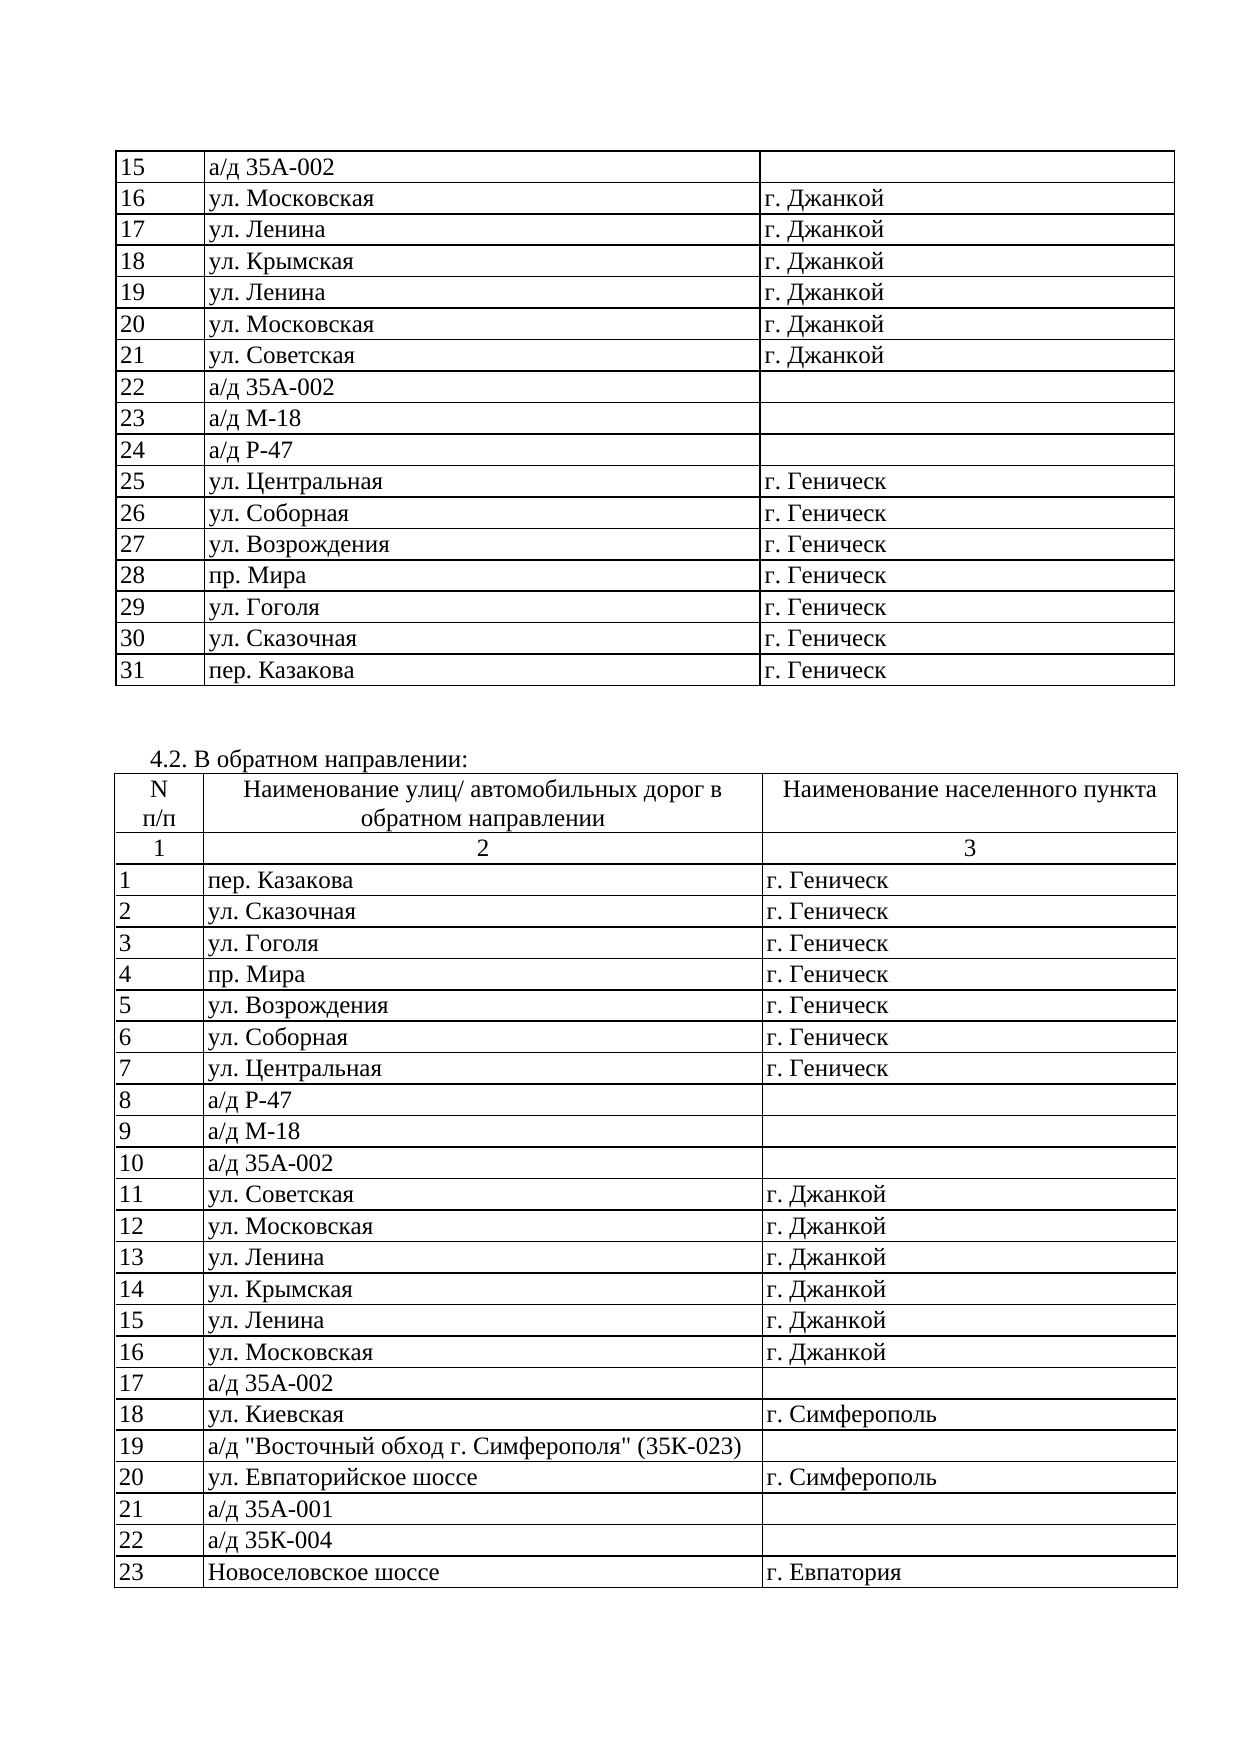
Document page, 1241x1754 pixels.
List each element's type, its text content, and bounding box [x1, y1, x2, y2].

table_cell г. Джанкой [763, 1241, 1177, 1272]
table_cell г. Джанкой [761, 340, 1174, 370]
table_cell 10 [115, 1147, 203, 1178]
table_cell 29 [117, 592, 204, 622]
table_cell 2 [204, 833, 762, 863]
table_cell ул. Центральная [205, 466, 759, 496]
table_cell г. Геническ [761, 498, 1174, 527]
table_cell ул. Соборная [204, 1022, 762, 1052]
table_cell 5 [115, 990, 203, 1020]
table_cell [761, 152, 1174, 181]
table_cell [763, 1429, 1177, 1461]
table_cell 22 [117, 372, 204, 402]
table_cell г. Симферополь [763, 1398, 1177, 1429]
table_cell а/д 35А-002 [204, 1368, 762, 1398]
table_cell 3 [115, 927, 203, 957]
table_cell ул. Гоголя [204, 928, 762, 957]
table_cell г. Евпатория [763, 1555, 1177, 1587]
table_cell а/д Р-47 [205, 435, 759, 464]
table_cell а/д "Восточный обход г. Симферополя" (35К-023) [204, 1431, 762, 1461]
table_cell г. Джанкой [763, 1178, 1177, 1209]
table_cell г. Симферополь [763, 1461, 1177, 1492]
table_cell г. Геническ [761, 592, 1174, 622]
table_cell г. Геническ [761, 466, 1174, 496]
table_cell г. Геническ [763, 1052, 1177, 1083]
table_cell а/д М-18 [205, 403, 759, 433]
table_cell г. Геническ [761, 529, 1174, 559]
table_cell [763, 1524, 1177, 1555]
table_cell 15 [117, 152, 204, 181]
table_cell ул. Московская [205, 309, 759, 339]
table_cell 6 [115, 1021, 203, 1052]
table_header Наименование улиц/ автомобильных дорог в обратном направлении [204, 774, 762, 832]
table_cell 1 [115, 864, 203, 894]
table_cell [761, 403, 1174, 433]
table_cell 27 [117, 529, 204, 559]
table_cell г. Геническ [763, 895, 1177, 926]
table_cell а/д 35К-004 [204, 1525, 762, 1555]
table_cell 2 [115, 896, 203, 926]
table_cell 17 [117, 215, 204, 244]
table_cell 30 [117, 623, 204, 653]
table_cell 23 [117, 403, 204, 433]
table_cell г. Геническ [761, 623, 1174, 653]
table_cell ул. Крымская [205, 246, 759, 276]
table_cell г. Джанкой [763, 1335, 1177, 1366]
table_cell 11 [115, 1179, 203, 1209]
table_cell ул. Возрождения [204, 991, 762, 1020]
table_cell а/д 35А-002 [205, 372, 759, 402]
table_cell [763, 1366, 1177, 1398]
table_cell 26 [117, 498, 204, 527]
table_cell ул. Советская [204, 1179, 762, 1209]
table_cell 14 [115, 1273, 203, 1303]
table_cell 19 [115, 1430, 203, 1461]
table_cell [763, 1146, 1177, 1178]
table_cell 16 [115, 1336, 203, 1366]
table_header N п/п [115, 774, 203, 832]
table_cell 25 [117, 466, 204, 496]
table_cell 12 [115, 1210, 203, 1241]
table_cell ул. Ленина [205, 277, 759, 307]
table_cell а/д М-18 [204, 1116, 762, 1146]
table_cell г. Геническ [763, 863, 1177, 894]
table_cell г. Джанкой [763, 1304, 1177, 1335]
table_cell 1 [115, 833, 203, 863]
table_cell 21 [115, 1493, 203, 1524]
table_cell г. Геническ [763, 926, 1177, 957]
table_cell 20 [115, 1462, 203, 1492]
table_cell а/д 35А-002 [204, 1148, 762, 1178]
table_cell г. Геническ [761, 561, 1174, 590]
table_cell ул. Сказочная [204, 896, 762, 926]
table_cell г. Геническ [763, 989, 1177, 1020]
table_cell ул. Евпаторийское шоссе [204, 1462, 762, 1492]
table_cell [761, 372, 1174, 402]
table_cell ул. Ленина [204, 1305, 762, 1335]
table_cell г. Джанкой [761, 277, 1174, 307]
table_cell 8 [115, 1084, 203, 1115]
table_cell 18 [117, 246, 204, 276]
table_cell ул. Крымская [204, 1274, 762, 1303]
table_cell ул. Московская [204, 1337, 762, 1366]
table_cell [763, 1492, 1177, 1524]
table_cell 24 [117, 435, 204, 464]
table_cell 21 [117, 340, 204, 370]
table_cell пр. Мира [204, 959, 762, 989]
table_cell Новоселовское шоссе [204, 1557, 762, 1587]
table_cell 17 [115, 1368, 203, 1398]
table_cell пр. Мира [205, 561, 759, 590]
table_cell 22 [115, 1525, 203, 1555]
table_cell 3 [763, 832, 1177, 863]
table_cell г. Джанкой [761, 183, 1174, 213]
table_cell г. Геническ [763, 1020, 1177, 1052]
table_cell 31 [117, 655, 204, 685]
table_cell 15 [115, 1305, 203, 1335]
table_header Наименование населенного пункта [763, 774, 1177, 832]
table_cell ул. Советская [205, 340, 759, 370]
table_cell г. Джанкой [761, 246, 1174, 276]
table_cell 4 [115, 959, 203, 989]
table_cell ул. Гоголя [205, 592, 759, 622]
table_cell г. Геническ [761, 655, 1174, 685]
table_cell 23 [115, 1556, 203, 1587]
table_cell 20 [117, 309, 204, 339]
table_cell г. Джанкой [763, 1209, 1177, 1241]
table_cell [763, 1083, 1177, 1115]
table_cell 19 [117, 277, 204, 307]
table_cell ул. Возрождения [205, 529, 759, 559]
table_cell 7 [115, 1053, 203, 1083]
table_cell ул. Ленина [204, 1242, 762, 1272]
table_cell ул. Центральная [204, 1053, 762, 1083]
table_cell 9 [115, 1116, 203, 1146]
table_cell г. Джанкой [763, 1272, 1177, 1303]
table_cell а/д 35А-001 [204, 1494, 762, 1524]
table_cell 13 [115, 1242, 203, 1272]
table_cell ул. Московская [204, 1211, 762, 1241]
text 4.2. В обратном направлении: [150, 744, 1090, 773]
table_cell 16 [117, 183, 204, 213]
table_cell [763, 1115, 1177, 1146]
table_cell пер. Казакова [204, 865, 762, 894]
table_cell 28 [117, 561, 204, 590]
table_cell 18 [115, 1399, 203, 1429]
table_cell [761, 435, 1174, 464]
table_cell ул. Киевская [204, 1400, 762, 1429]
table_cell а/д 35А-002 [205, 152, 759, 181]
table_cell а/д Р-47 [204, 1085, 762, 1115]
table_cell г. Джанкой [761, 215, 1174, 244]
table_cell г. Геническ [763, 958, 1177, 989]
table_cell ул. Московская [205, 183, 759, 213]
table_cell ул. Ленина [205, 215, 759, 244]
table_cell г. Джанкой [761, 309, 1174, 339]
table_cell ул. Сказочная [205, 623, 759, 653]
table_cell пер. Казакова [205, 655, 759, 685]
table_cell ул. Соборная [205, 498, 759, 527]
